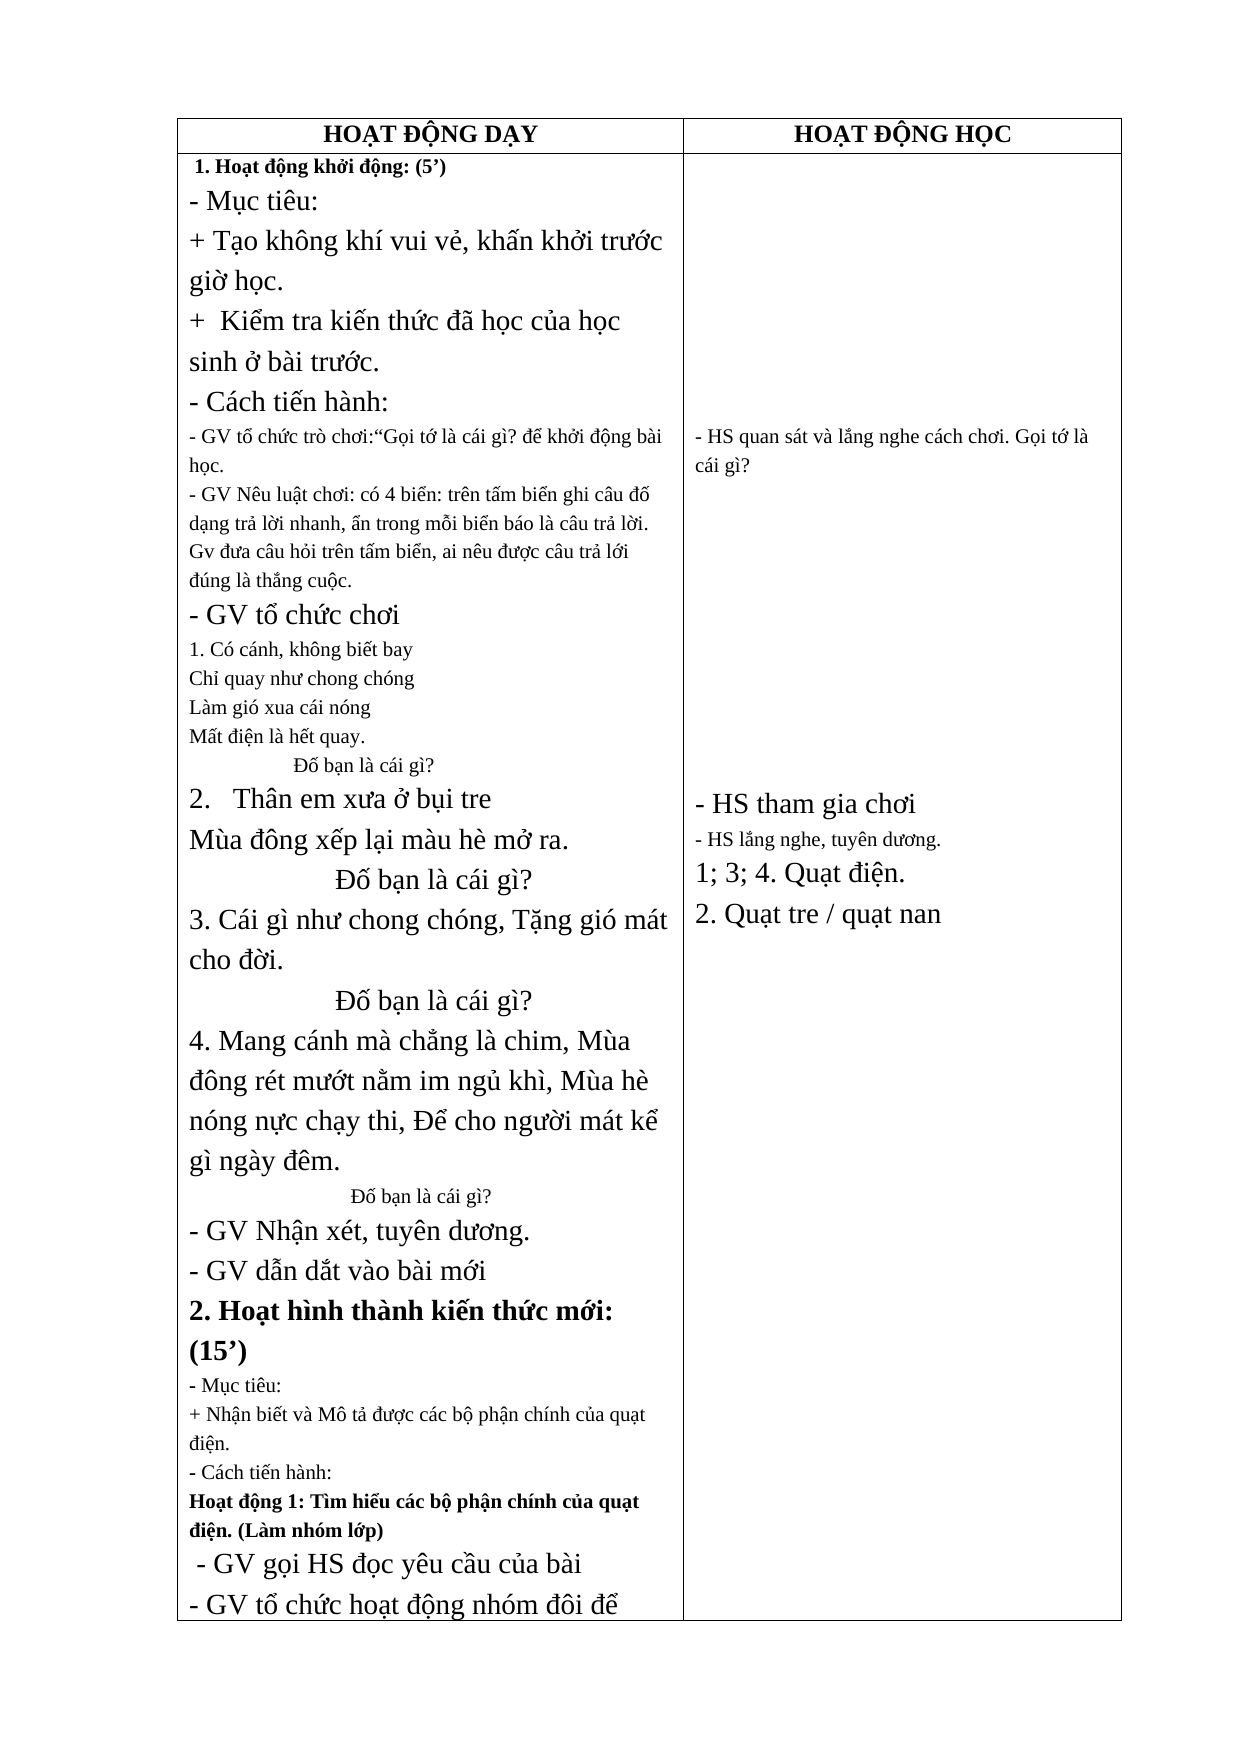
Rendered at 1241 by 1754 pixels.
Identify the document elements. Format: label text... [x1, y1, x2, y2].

table_header HOẠT ĐỘNG HỌC [684, 119, 1121, 153]
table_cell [178, 154, 683, 1620]
table_header HOẠT ĐỘNG DẠY [178, 119, 683, 153]
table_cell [684, 154, 1121, 1620]
